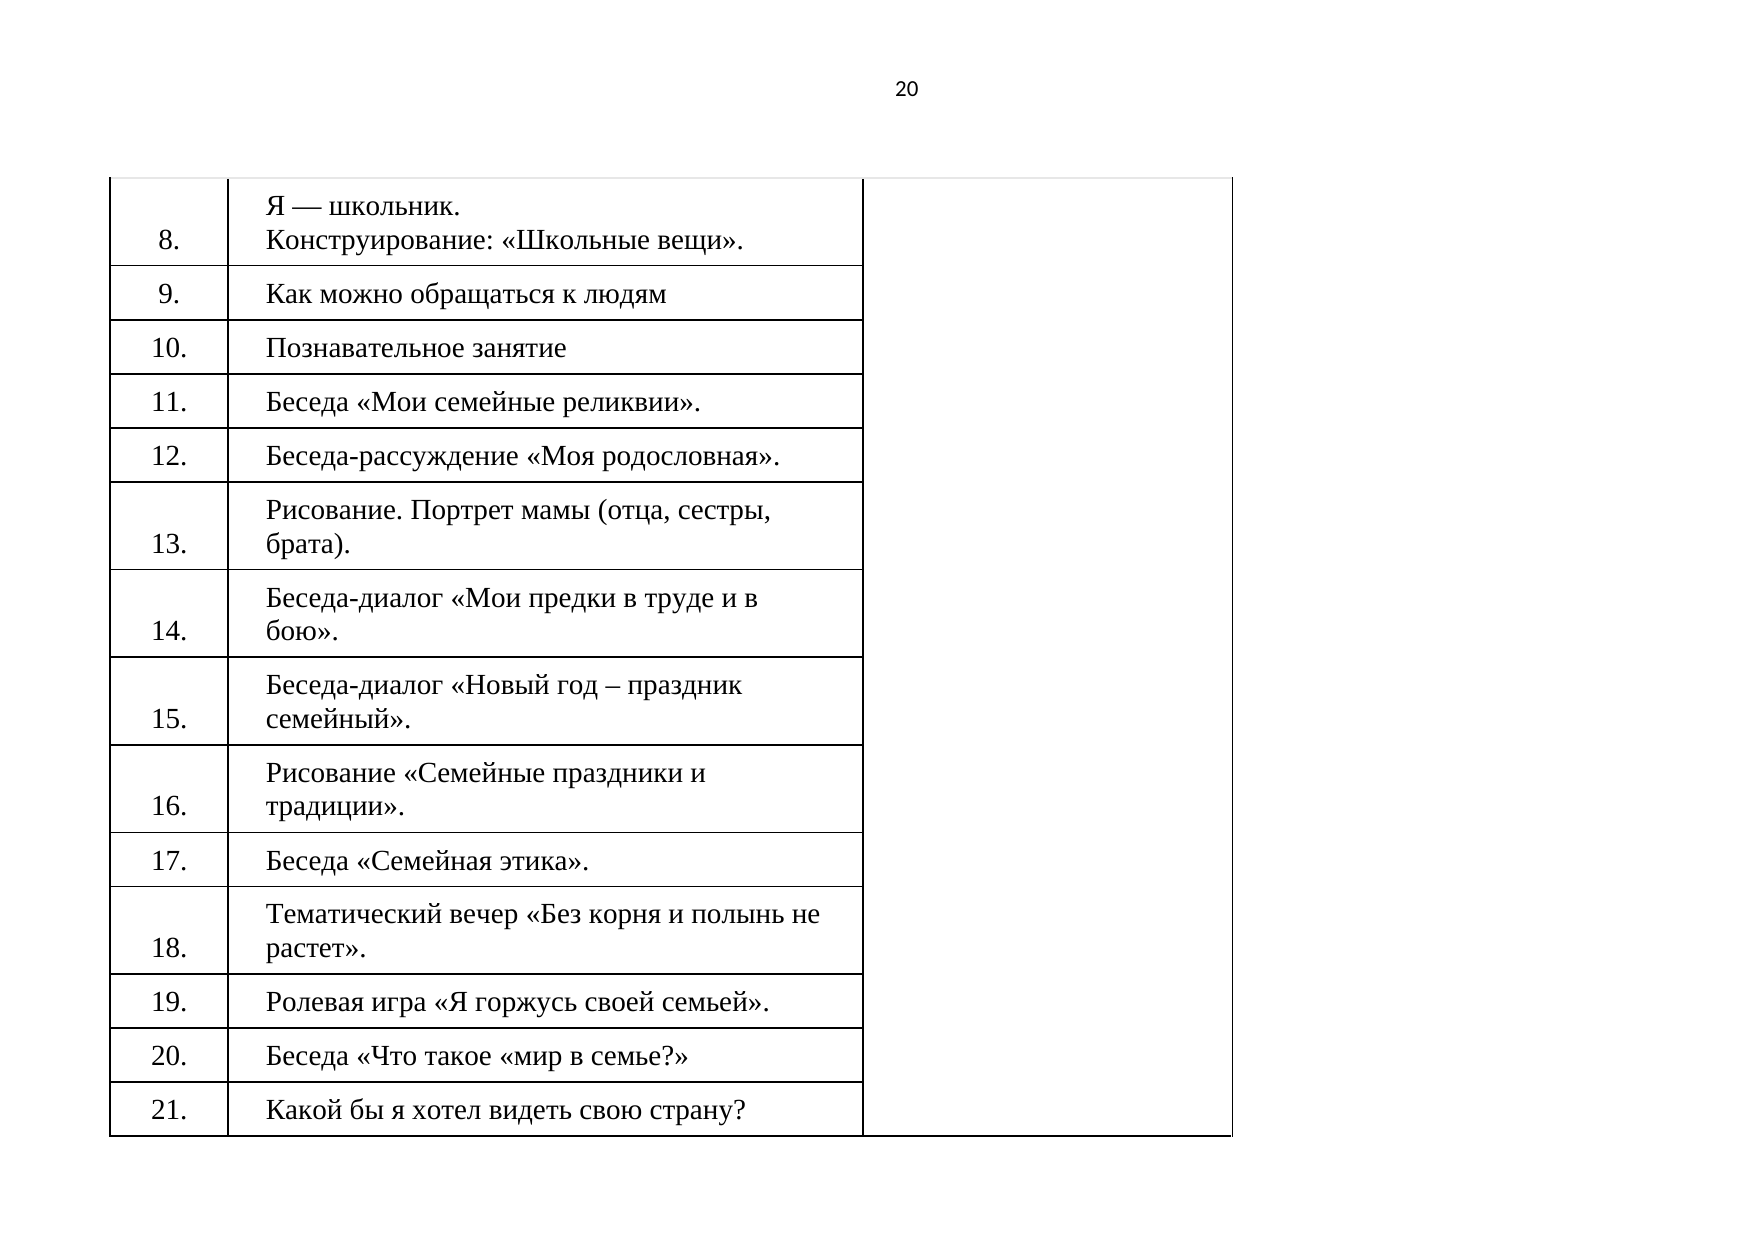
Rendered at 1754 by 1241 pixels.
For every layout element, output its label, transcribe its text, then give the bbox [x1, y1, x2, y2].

table_cell Рисование. Портрет мамы (отца, сестры, брата). [229, 483, 862, 569]
table_cell 20. [111, 1029, 227, 1081]
table_cell 15. [111, 658, 227, 744]
table_cell 9. [111, 266, 227, 319]
table_cell 19. [111, 975, 227, 1027]
table_cell 11. [111, 375, 227, 427]
table_cell 8. [111, 179, 227, 265]
table_cell 12. [111, 429, 227, 481]
table_cell Познавательное занятие [229, 321, 862, 373]
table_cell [229, 1083, 862, 1135]
table_cell Беседа-рассуждение «Моя родословная». [229, 429, 862, 481]
table_cell Рисование «Семейные праздники и традиции». [229, 746, 862, 831]
table_cell 10. [111, 321, 227, 373]
table_cell 17. [111, 833, 227, 886]
table_cell Беседа «Мои семейные реликвии». [229, 375, 862, 427]
table_cell Беседа-диалог «Новый год – праздник семейный». [229, 658, 862, 744]
table_cell 18. [111, 887, 227, 973]
table_cell Беседа-диалог «Мои предки в труде и в бою». [229, 570, 862, 656]
table_cell Беседа «Семейная этика». [229, 833, 862, 886]
table_cell Беседа «Что такое «мир в семье?» [229, 1029, 862, 1081]
table_cell 21. [111, 1083, 227, 1135]
table_cell Я — школьник. Конструирование: «Школьные вещи». [229, 179, 862, 265]
table_cell 14. [111, 570, 227, 656]
table_cell Как можно обращаться к людям [229, 266, 862, 319]
table_cell 13. [111, 483, 227, 569]
table_cell Ролевая игра «Я горжусь своей семьей». [229, 975, 862, 1027]
table_cell 16. [111, 746, 227, 831]
table_cell Тематический вечер «Без корня и полынь не растет». [229, 887, 862, 973]
